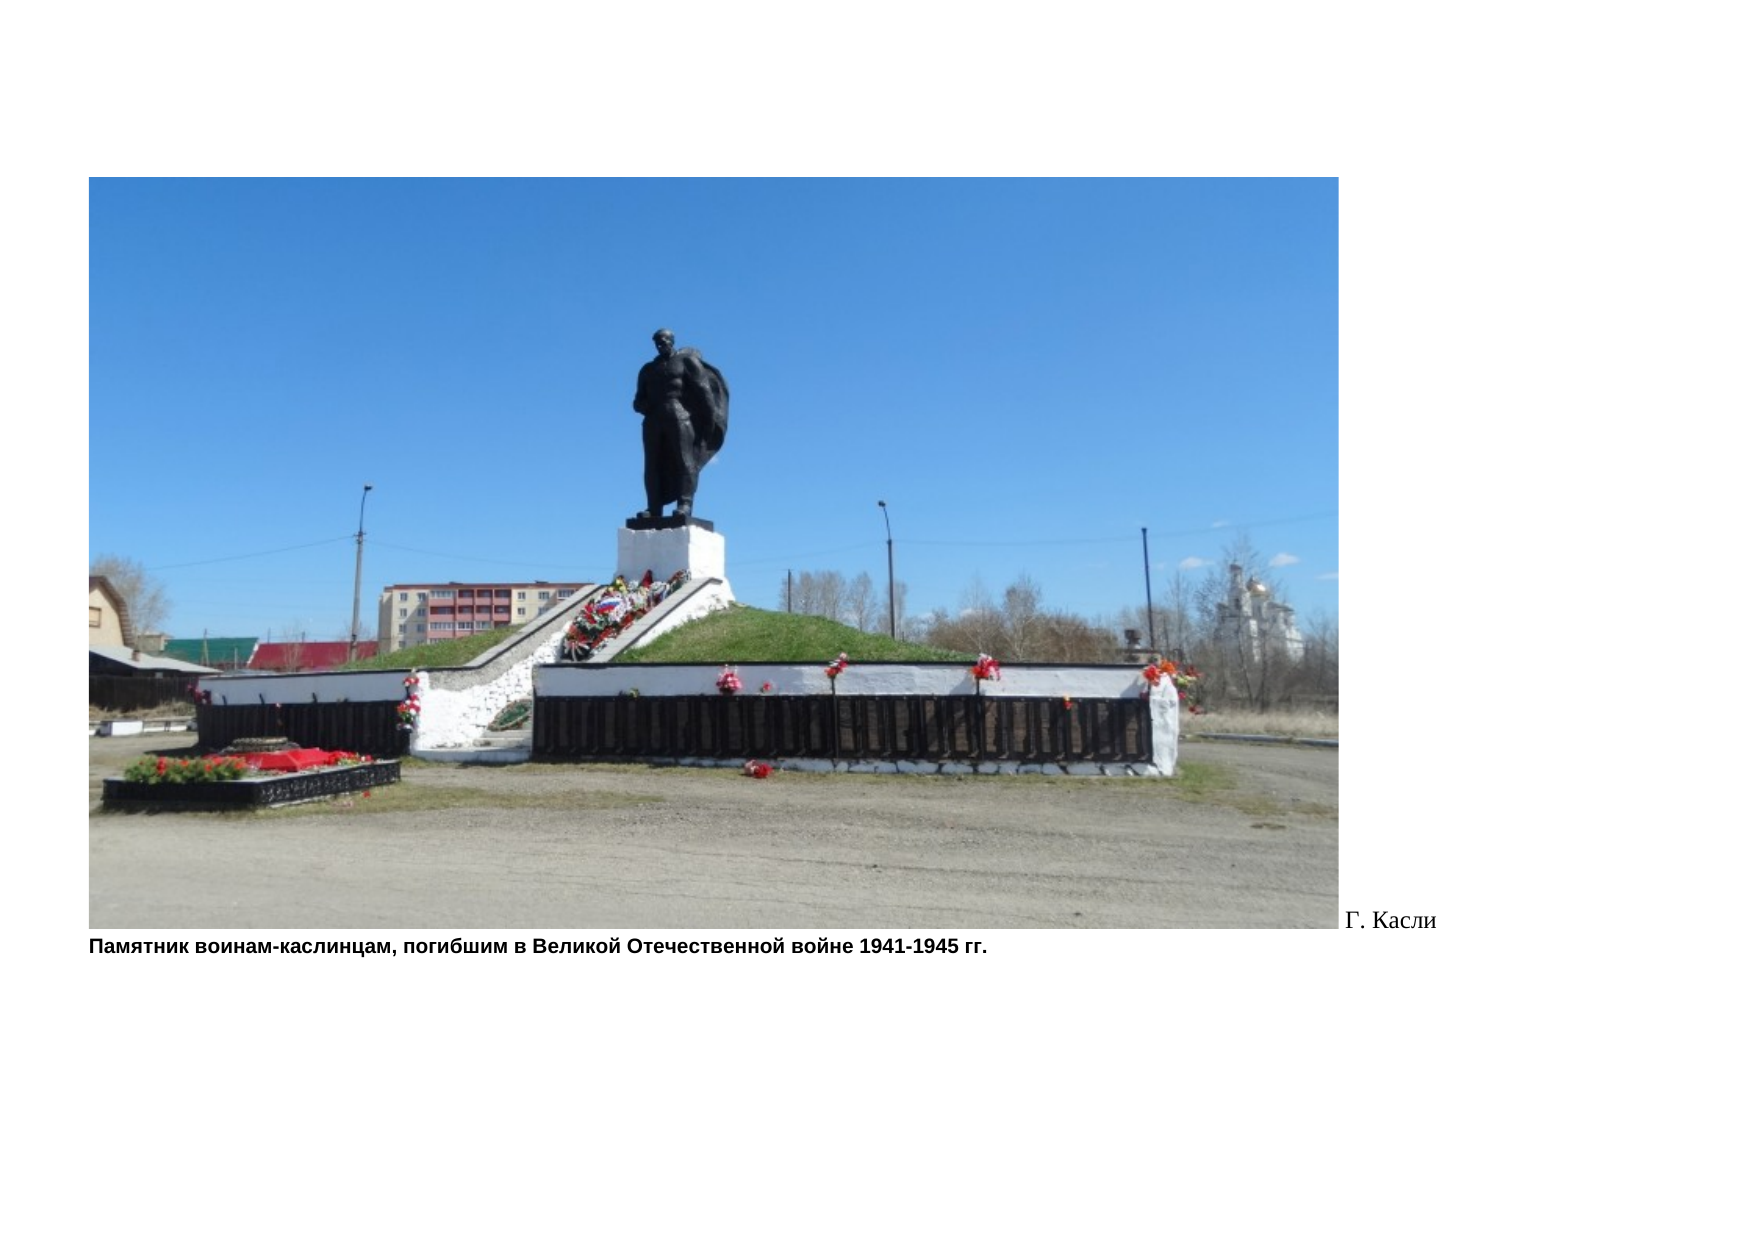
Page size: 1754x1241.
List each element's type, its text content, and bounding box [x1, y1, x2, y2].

picture [88, 177, 1339, 929]
text Памятник воинам-каслинцам, погибшим в Великой Отечественной войне 1941-1945 гг. г. Касли Монумент Ленинскому комсомолу [89, 934, 1636, 958]
